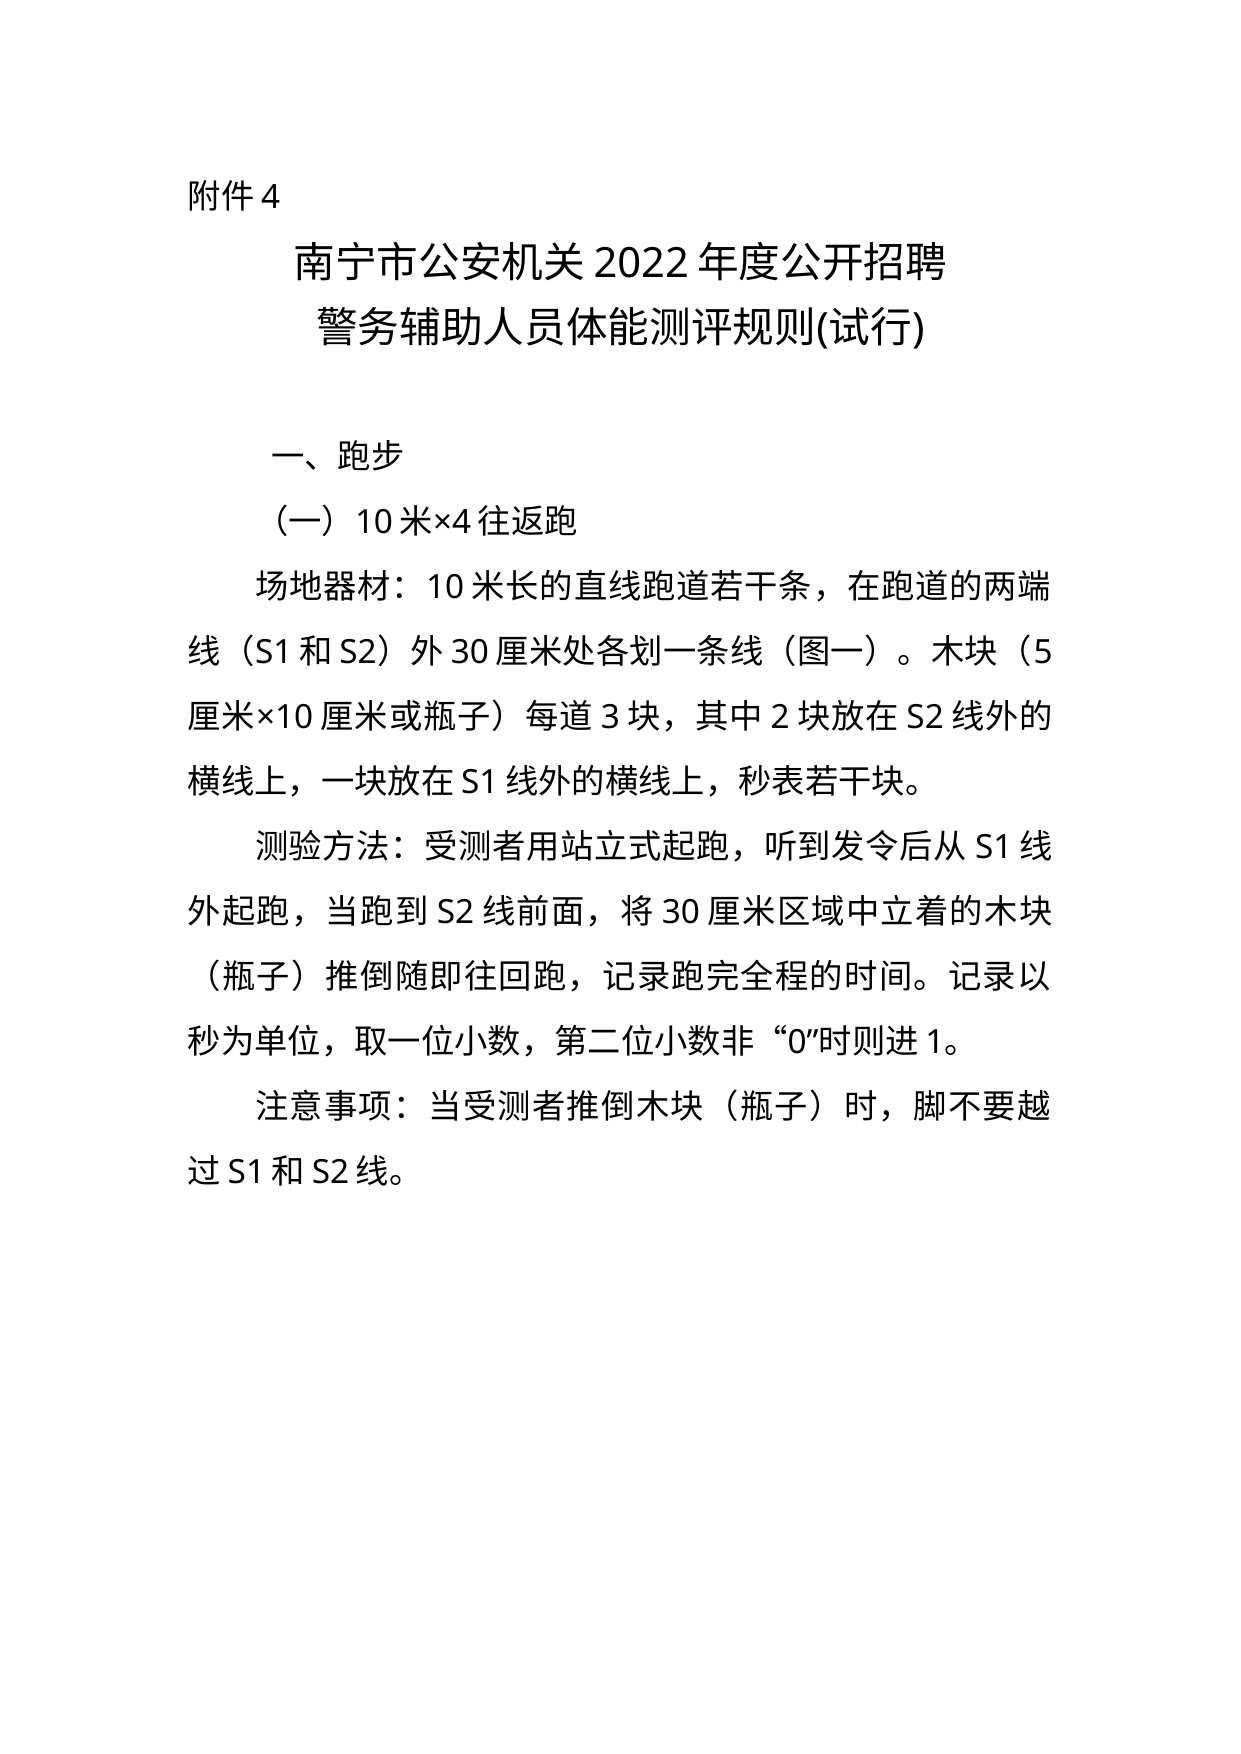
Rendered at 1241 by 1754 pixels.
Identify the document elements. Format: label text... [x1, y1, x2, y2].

text 警务辅助人员体能测评规则(试行) [187, 292, 1053, 357]
text 场地器材：10米长的直线跑道若干条，在跑道的两端线（S1和S2）外30厘米处各划一条线（图一）。木块（5厘米×10厘米或瓶子）每道3块，其中2块放在S2线外的横线上，一块放在S1线外的横线上，秒表若干块。 [187, 552, 1053, 812]
text 附件4 [187, 162, 1053, 227]
text 注意事项：当受测者推倒木块（瓶子）时，脚不要越过S1和S2线。 [187, 1072, 1053, 1202]
text 一、跑步 [187, 422, 1053, 487]
text 南宁市公安机关2022年度公开招聘 [187, 227, 1053, 292]
text 测验方法：受测者用站立式起跑，听到发令后从S1线外起跑，当跑到S2线前面，将30厘米区域中立着的木块（瓶子）推倒随即往回跑，记录跑完全程的时间。记录以秒为单位，取一位小数，第二位小数非“0”时则进1。 [187, 812, 1053, 1072]
text （一）10米×4往返跑 [187, 487, 1053, 552]
